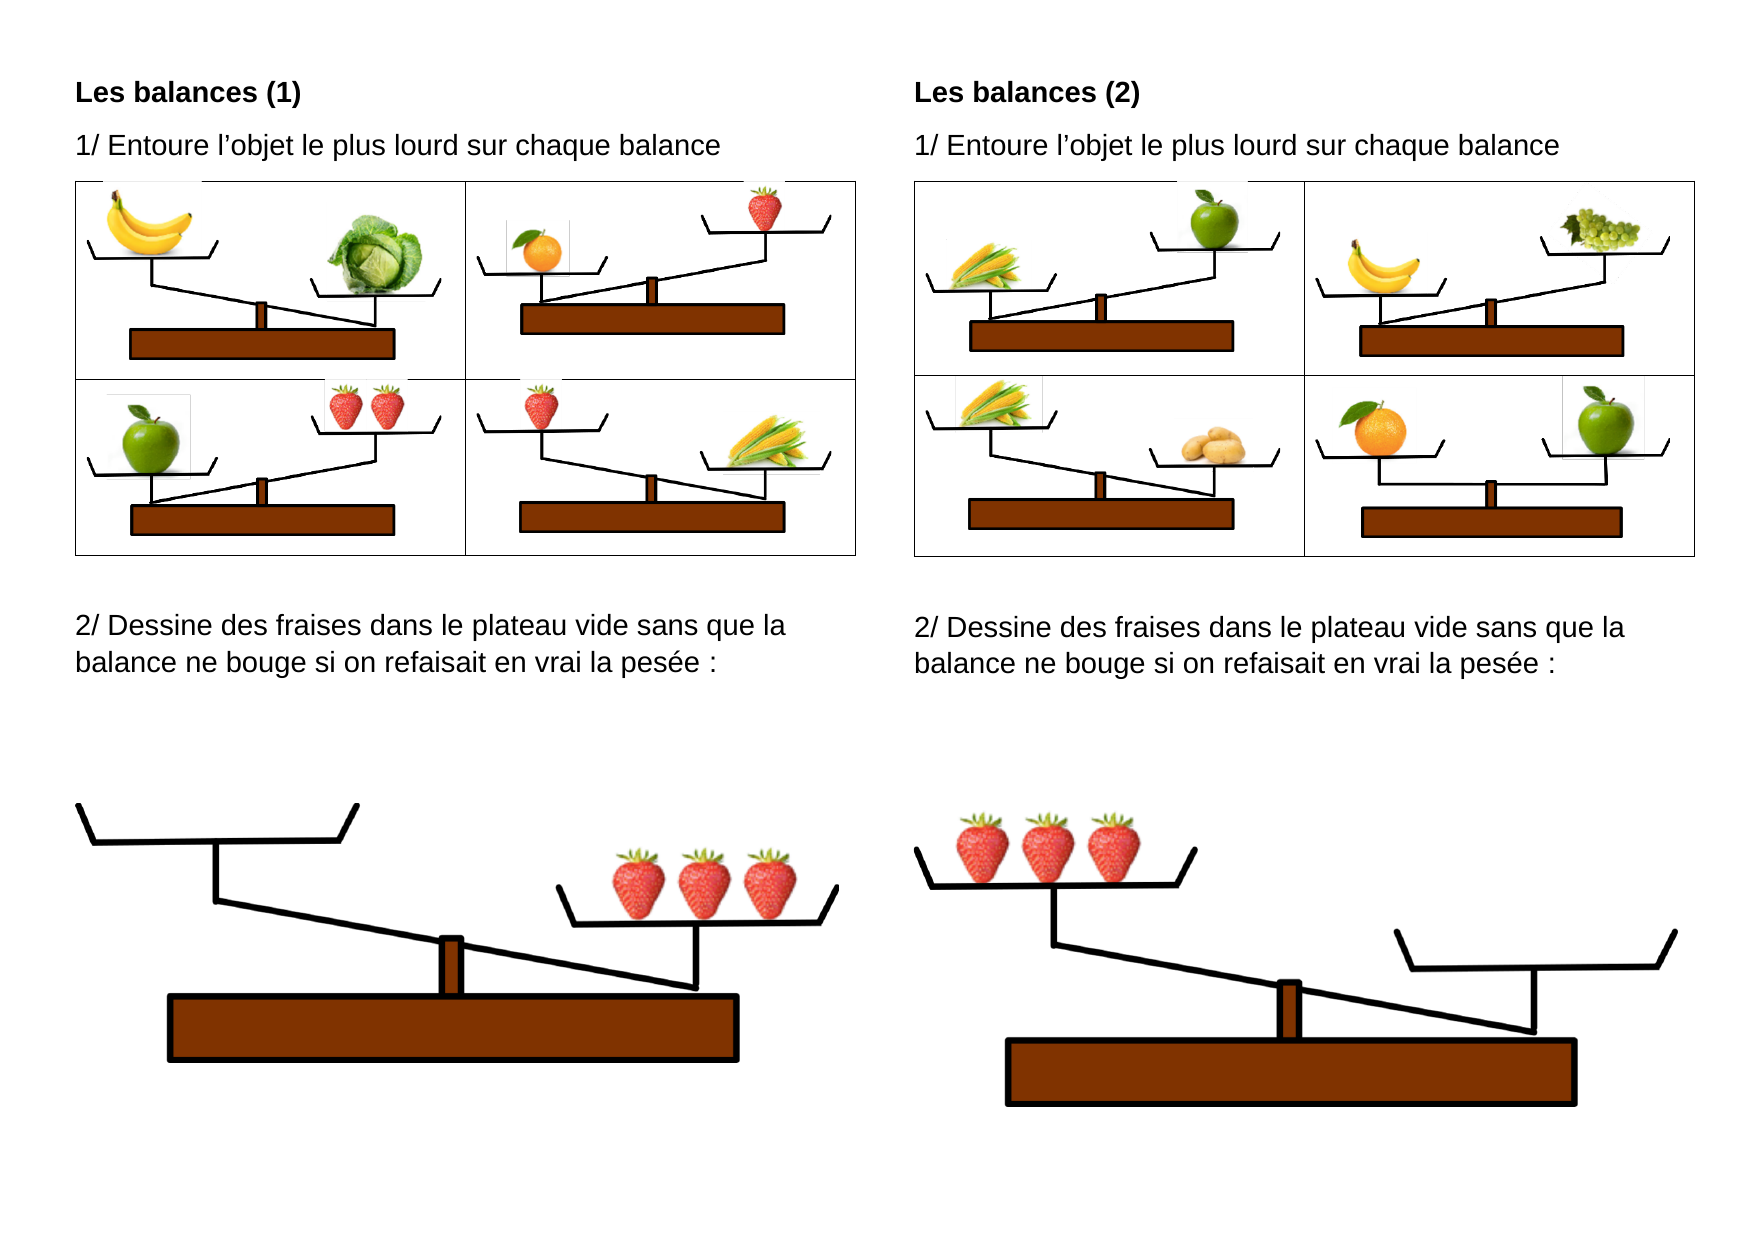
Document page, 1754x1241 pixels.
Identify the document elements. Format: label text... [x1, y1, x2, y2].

table_cell [76, 380, 465, 554]
table_cell [466, 380, 855, 554]
text 1/ Entoure l’objet le plus lourd sur chaque balance [75, 128, 840, 161]
table_header [915, 182, 1304, 375]
picture [1315, 376, 1670, 538]
picture [476, 181, 832, 335]
table_header [466, 182, 855, 378]
table_cell [1305, 376, 1694, 556]
picture [86, 181, 442, 360]
table_cell [915, 376, 1304, 556]
text 1/ Entoure l’objet le plus lourd sur chaque balance [914, 128, 1679, 161]
picture [1315, 181, 1670, 357]
text Les balances (1) [75, 75, 840, 108]
picture [925, 181, 1281, 352]
picture [913, 804, 1678, 1107]
table_header [1305, 182, 1694, 375]
picture [925, 376, 1281, 530]
picture [476, 379, 832, 533]
picture [75, 803, 839, 1063]
text 2/ Dessine des fraises dans le plateau vide sans que la balance ne bouge si on refaisait en vrai la pesée : [914, 610, 1679, 680]
text Les balances (2) [914, 75, 1679, 108]
table_header [76, 182, 465, 378]
picture [86, 379, 442, 536]
text 2/ Dessine des fraises dans le plateau vide sans que la balance ne bouge si on refaisait en vrai la pesée : [75, 608, 840, 678]
